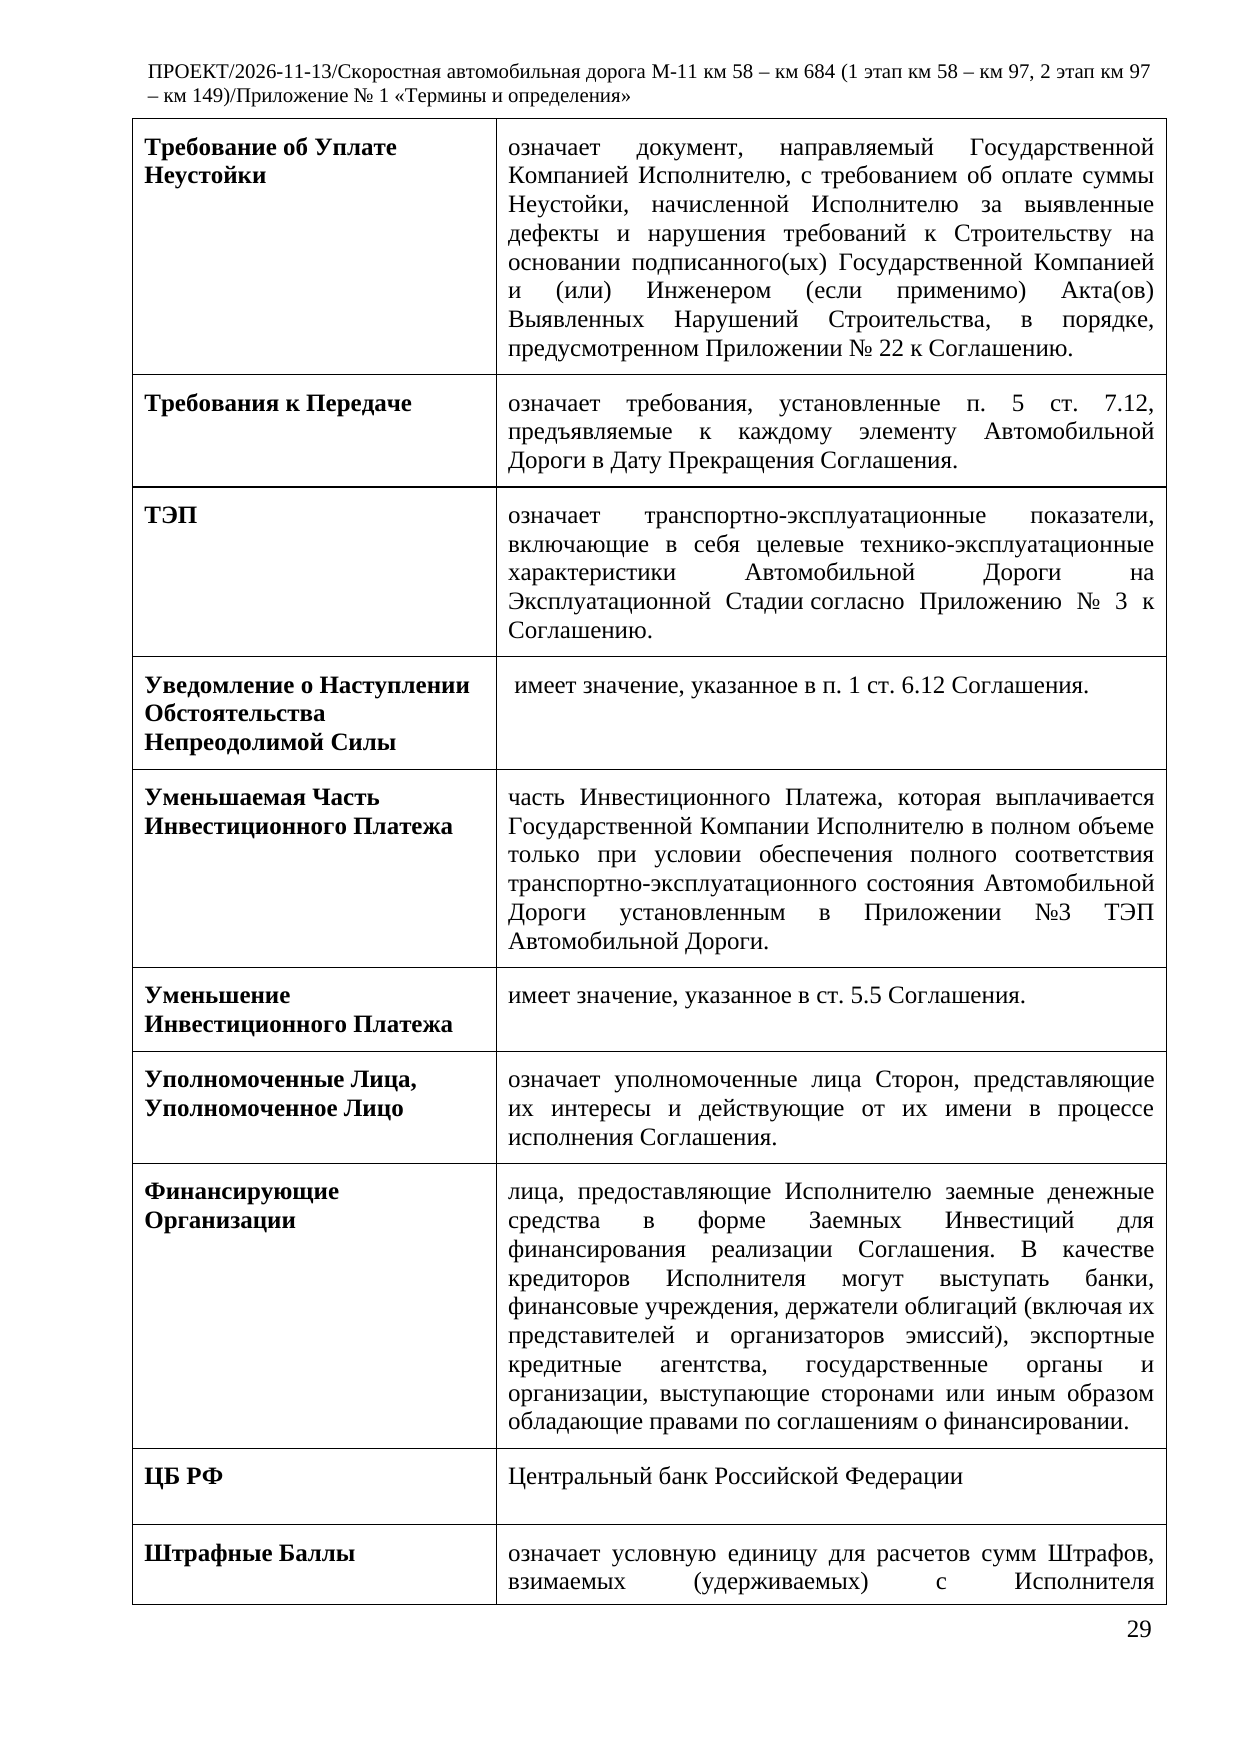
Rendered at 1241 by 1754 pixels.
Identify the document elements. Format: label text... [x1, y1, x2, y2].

table_cell ЦБ РФ [133, 1449, 496, 1524]
table_cell означает документ, направляемый Государственной Компанией Исполнителю, с требованием об оплате суммы Неустойки, начисленной Исполнителю за выявленные дефекты и нарушения требований к Строительству на основании подписанного(ых) Государственной Компанией и (или) Инженером (если применимо) Акта(ов) Выявленных Нарушений Строительства, в порядке, предусмотренном Приложении № 22 к Соглашению. [497, 119, 1166, 374]
table_cell имеет значение, указанное в ст. 5.5 Соглашения. [497, 968, 1166, 1051]
table_cell Финансирующие Организации [133, 1164, 496, 1448]
table_cell означает уполномоченные лица Сторон, представляющие их интересы и действующие от их имени в процессе исполнения Соглашения. [497, 1052, 1166, 1163]
table_cell Уполномоченные Лица, Уполномоченное Лицо [133, 1052, 496, 1163]
table_cell Центральный банк Российской Федерации [497, 1449, 1166, 1524]
table_cell Требования к Передаче [133, 375, 496, 486]
table_cell лица, предоставляющие Исполнителю заемные денежные средства в форме Заемных Инвестиций для финансирования реализации Соглашения. В качестве кредиторов Исполнителя могут выступать банки, финансовые учреждения, держатели облигаций (включая их представителей и организаторов эмиссий), экспортные кредитные агентства, государственные органы и организации, выступающие сторонами или иным образом обладающие правами по соглашениям о финансировании. [497, 1164, 1166, 1448]
table_cell ТЭП [133, 488, 496, 656]
table_cell Уменьшаемая Часть Инвестиционного Платежа [133, 770, 496, 967]
table_cell означает требования, установленные п. 5 ст. 7.12, предъявляемые к каждому элементу Автомобильной Дороги в Дату Прекращения Соглашения. [497, 375, 1166, 486]
table_cell Уведомление о Наступлении Обстоятельства Непреодолимой Силы [133, 657, 496, 768]
table_cell Требование об Уплате Неустойки [133, 119, 496, 374]
table_cell часть Инвестиционного Платежа, которая выплачивается Государственной Компании Исполнителю в полном объеме только при условии обеспечения полного соответствия транспортно-эксплуатационного состояния Автомобильной Дороги установленным в Приложении №3 ТЭП Автомобильной Дороги. [497, 770, 1166, 967]
table_cell Штрафные Баллы [133, 1525, 496, 1604]
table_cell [497, 1525, 1166, 1604]
table_cell Уменьшение Инвестиционного Платежа [133, 968, 496, 1051]
table_cell означает транспортно-эксплуатационные показатели, включающие в себя целевые технико-эксплуатационные характеристики Автомобильной Дороги на Эксплуатационной Стадии согласно Приложению № 3 к Соглашению. [497, 488, 1166, 656]
table_cell имеет значение, указанное в п. 1 ст. 6.12 Соглашения. [497, 657, 1166, 768]
